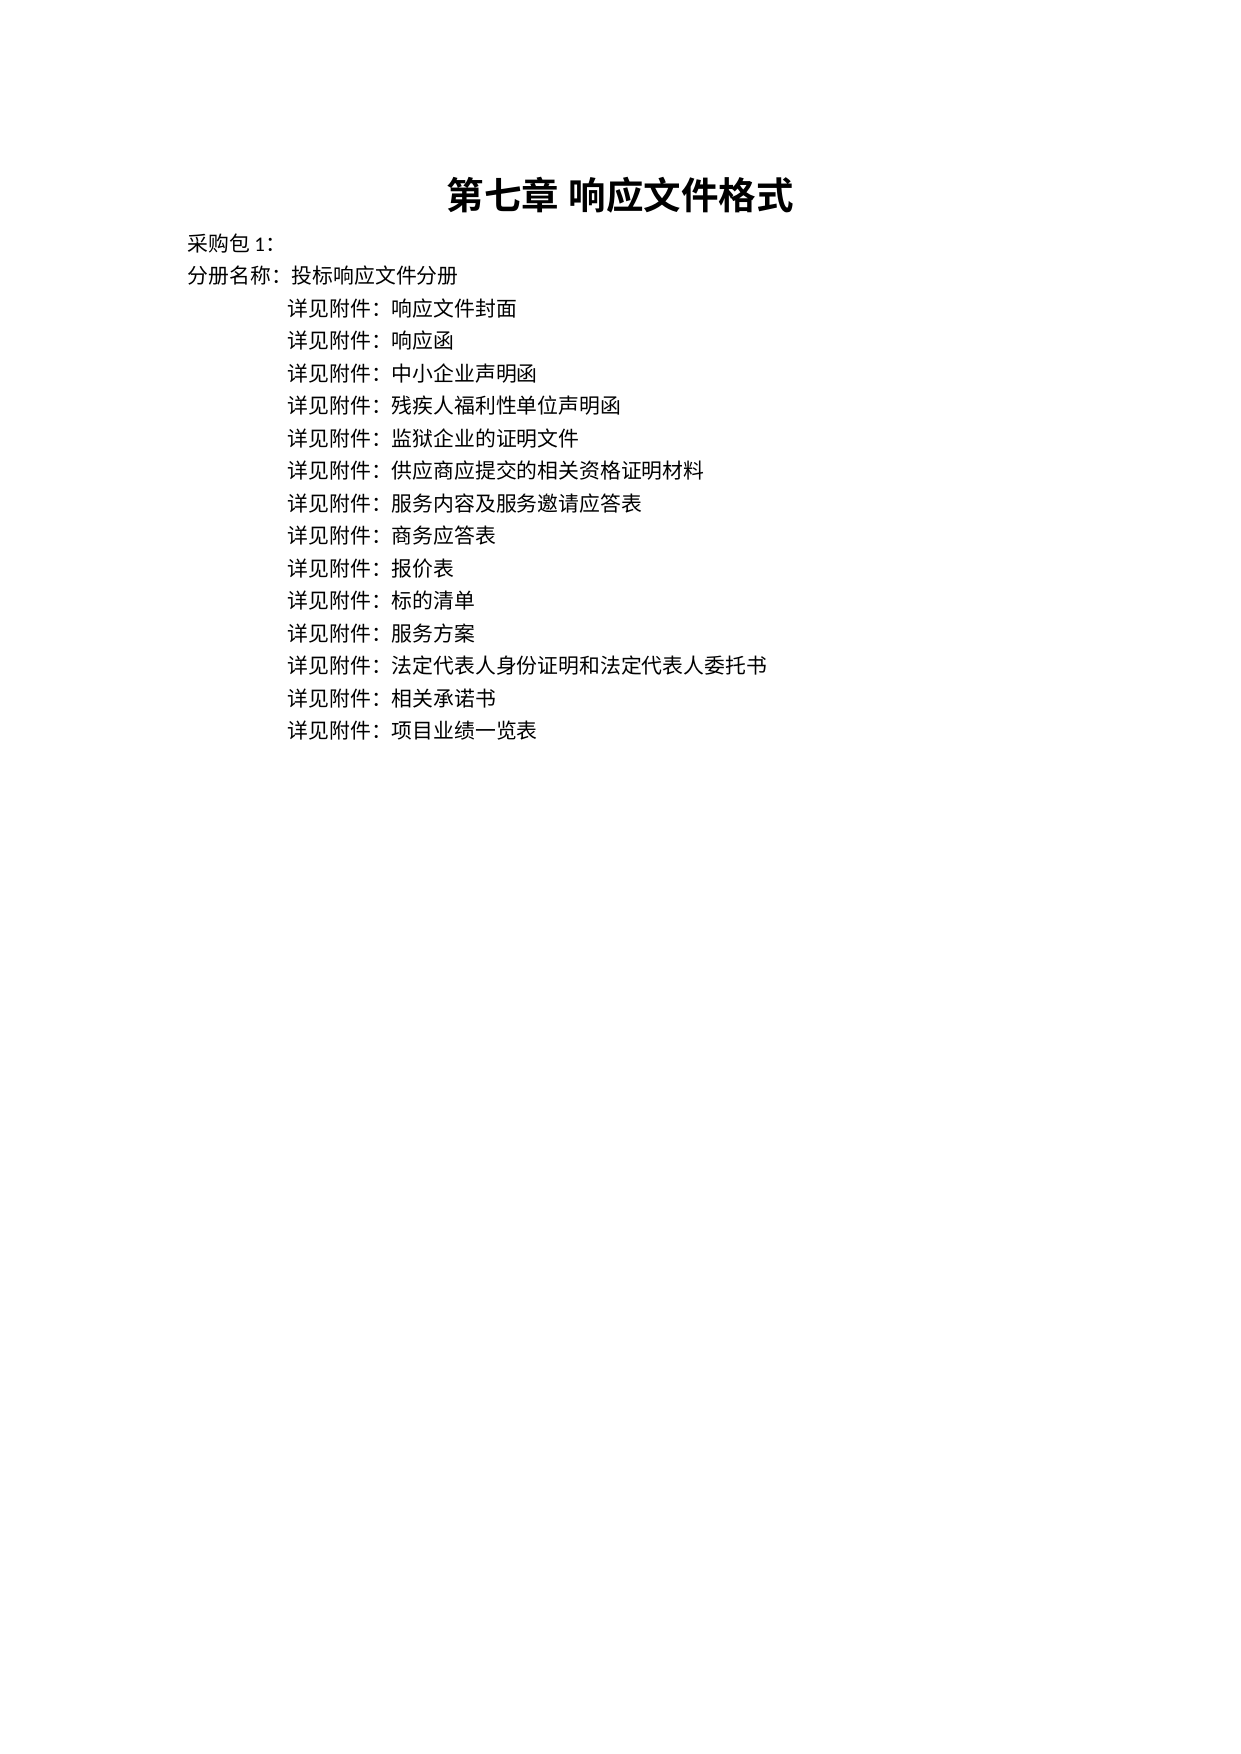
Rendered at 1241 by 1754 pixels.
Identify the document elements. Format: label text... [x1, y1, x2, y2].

text 详见附件：报价表 [187, 552, 1053, 584]
text 详见附件：服务方案 [187, 617, 1053, 649]
text 采购包1： [187, 227, 1053, 259]
text 详见附件：响应函 [187, 324, 1053, 357]
text 第七章 响应文件格式 [187, 162, 1053, 227]
text 详见附件：残疾人福利性单位声明函 [187, 389, 1053, 422]
text 详见附件：项目业绩一览表 [187, 714, 1053, 747]
text 详见附件：服务内容及服务邀请应答表 [187, 487, 1053, 519]
text 详见附件：供应商应提交的相关资格证明材料 [187, 454, 1053, 487]
text 详见附件：商务应答表 [187, 519, 1053, 552]
text 详见附件：监狱企业的证明文件 [187, 422, 1053, 454]
text 详见附件：中小企业声明函 [187, 357, 1053, 389]
text 详见附件：法定代表人身份证明和法定代表人委托书 [187, 649, 1053, 682]
text 详见附件：标的清单 [187, 584, 1053, 617]
text 详见附件：响应文件封面 [187, 292, 1053, 324]
text 详见附件：相关承诺书 [187, 682, 1053, 714]
text 分册名称：投标响应文件分册 [187, 259, 1053, 292]
